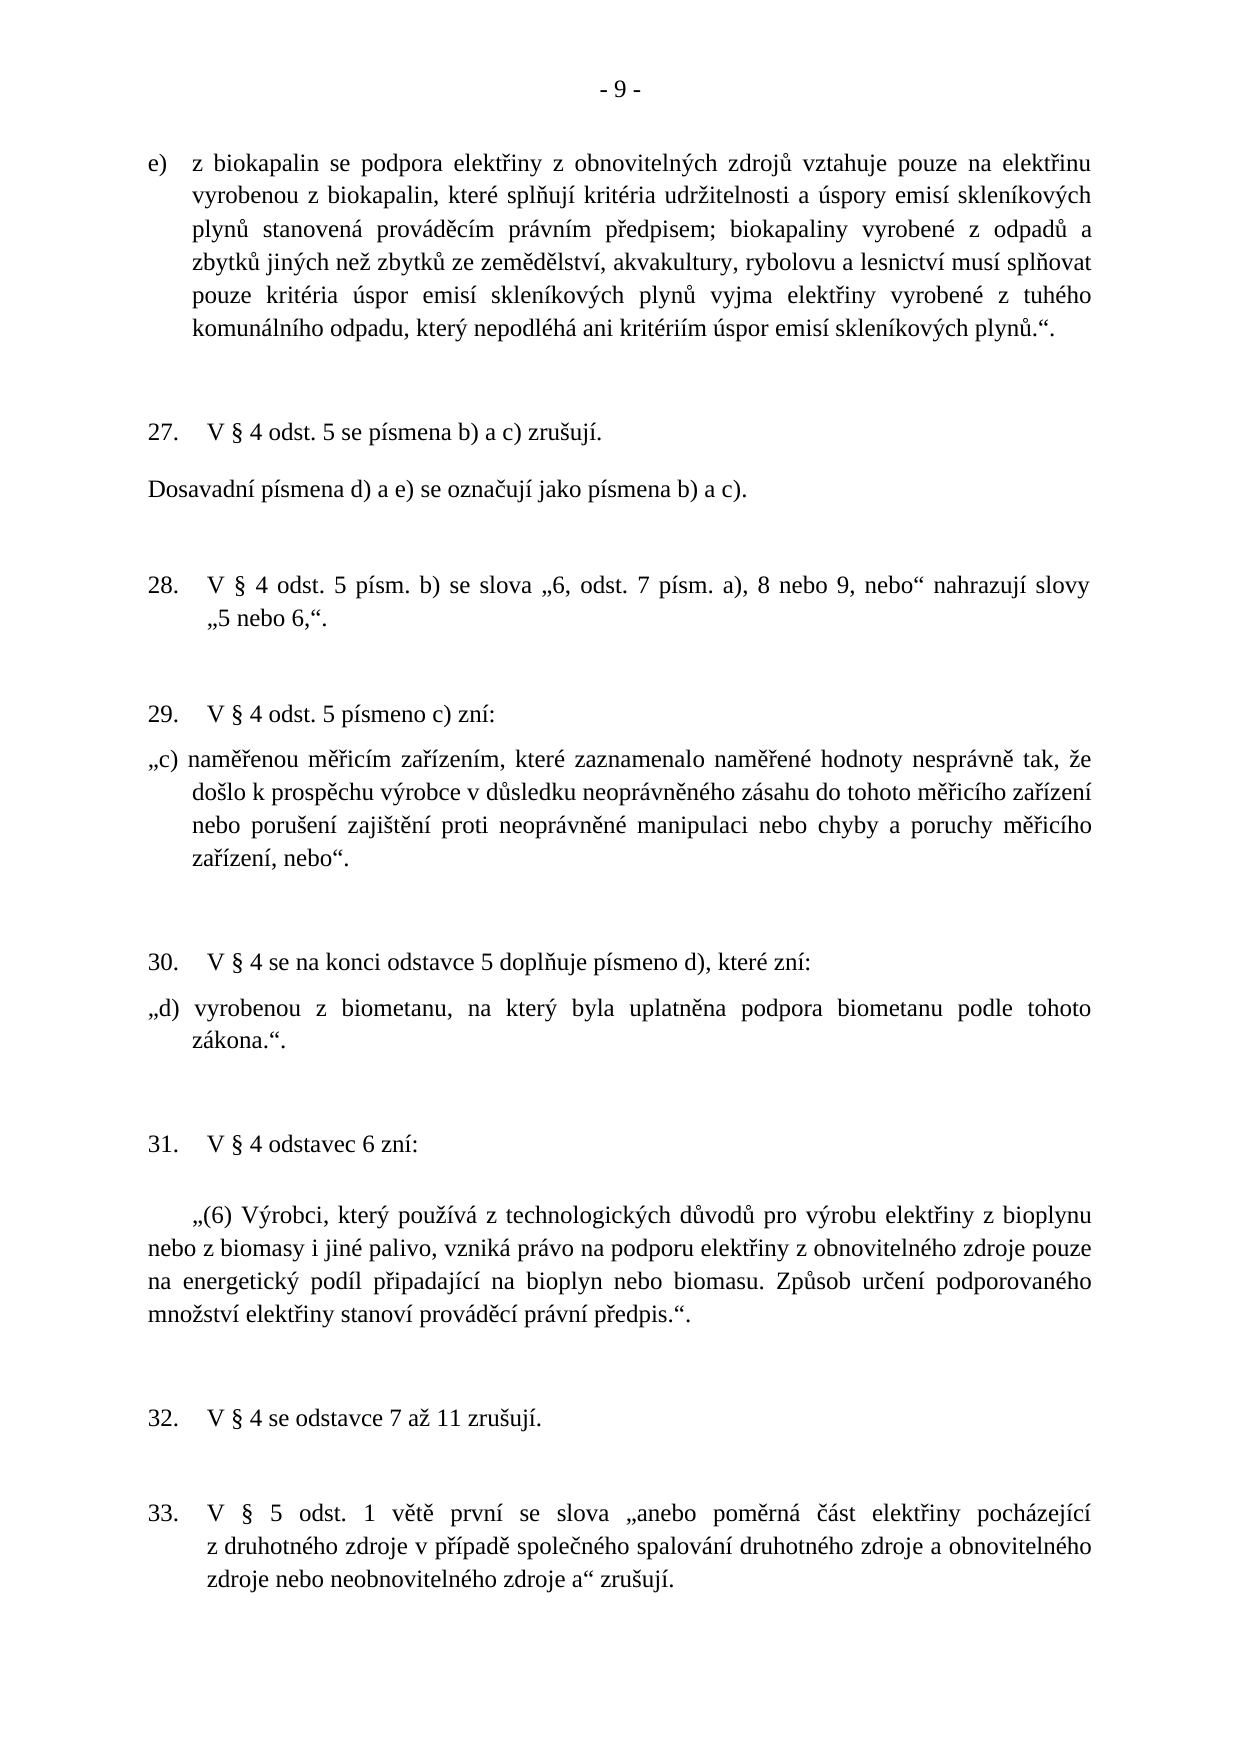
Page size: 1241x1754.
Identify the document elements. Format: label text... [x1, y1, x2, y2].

text „d) vyrobenou z biometanu, na který byla uplatněna podpora biometanu podle tohoto zákona.“. [148, 993, 1093, 1054]
text „c) naměřenou měřicím zařízením, které zaznamenalo naměřené hodnoty nesprávně tak, že došlo k prospěchu výrobce v důsledku neoprávněného zásahu do tohoto měřicího zařízení nebo porušení zajištění proti neoprávněné manipulaci nebo chyby a poruchy měřicího zařízení, nebo“. [148, 744, 1093, 872]
text V § 4 odst. 5 se písmena b) a c) zrušují. [148, 417, 1093, 445]
text V § 4 odstavec 6 zní: [148, 1129, 1093, 1158]
text „(6) Výrobci, který používá z technologických důvodů pro výrobu elektřiny z bioplynu nebo z biomasy i jiné palivo, vzniká právo na podporu elektřiny z obnovitelného zdroje pouze na energetický podíl připadající na bioplyn nebo biomasu. Způsob určení podporovaného množství elektřiny stanoví prováděcí právní předpis.“. [148, 1200, 1093, 1328]
text e) z biokapalin se podpora elektřiny z obnovitelných zdrojů vztahuje pouze na elektřinu vyrobenou z biokapalin, které splňují kritéria udržitelnosti a úspory emisí skleníkových plynů stanovená prováděcím právním předpisem; biokapaliny vyrobené z odpadů a zbytků jiných než zbytků ze zemědělství, akvakultury, rybolovu a lesnictví musí splňovat pouze kritéria úspor emisí skleníkových plynů vyjma elektřiny vyrobené z tuhého komunálního odpadu, který nepodléhá ani kritériím úspor emisí skleníkových plynů.“. [148, 148, 1093, 341]
text V § 4 se odstavce 7 až 11 zrušují. [148, 1403, 1093, 1432]
text V § 4 se na konci odstavce 5 doplňuje písmeno d), které zní: [148, 947, 1093, 976]
text V § 5 odst. 1 větě první se slova „anebo poměrná část elektřiny pocházející z druhotného zdroje v případě společného spalování druhotného zdroje a obnovitelného zdroje nebo neobnovitelného zdroje a“ zrušují. [148, 1498, 1093, 1593]
text V § 4 odst. 5 písm. b) se slova „6, odst. 7 písm. a), 8 nebo 9, nebo“ nahrazují slovy „5 nebo 6,“. [148, 570, 1093, 632]
text Dosavadní písmena d) a e) se označují jako písmena b) a c). [148, 474, 1093, 503]
text V § 4 odst. 5 písmeno c) zní: [148, 699, 1093, 727]
